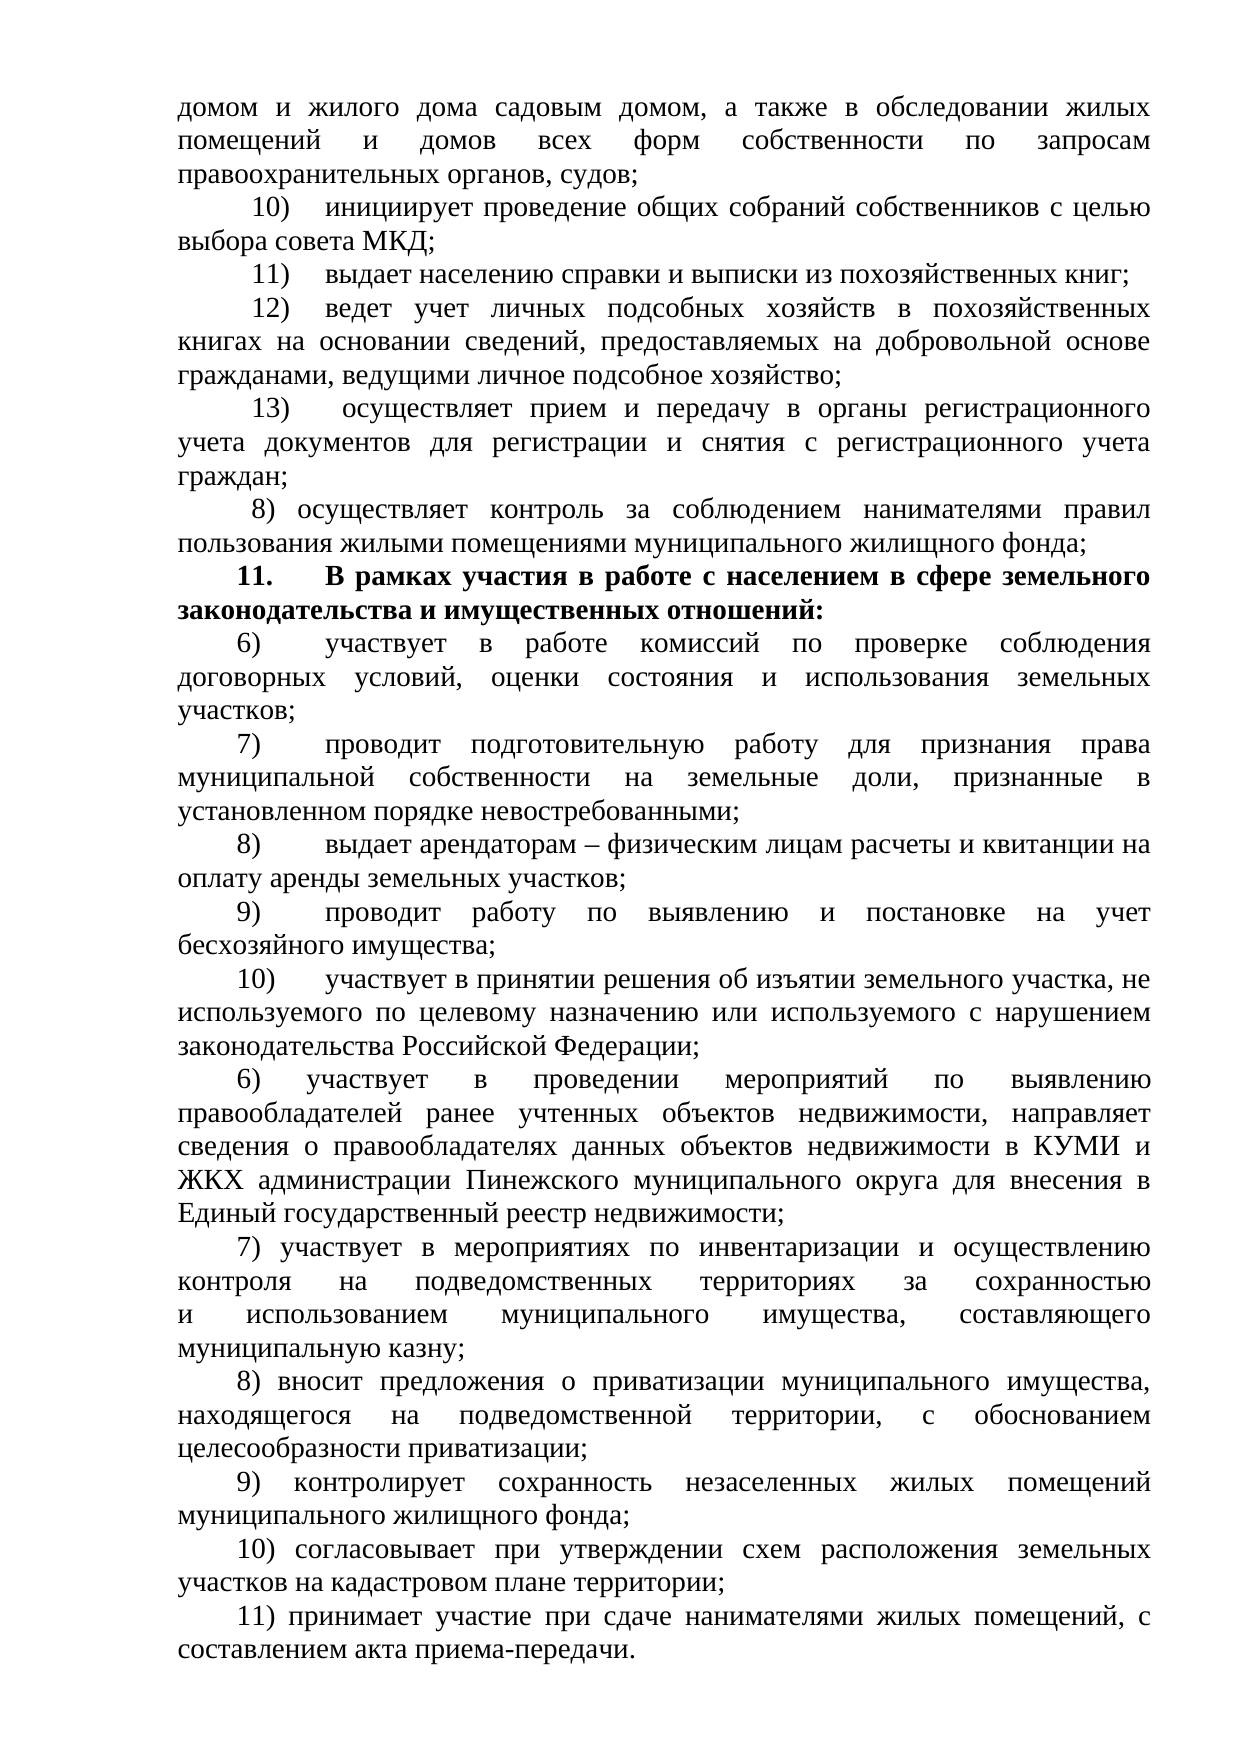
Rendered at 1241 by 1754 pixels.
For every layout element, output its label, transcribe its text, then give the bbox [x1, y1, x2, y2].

text 8) вносит предложения о приватизации муниципального имущества, находящегося на подведомственной территории, с обоснованием целесообразности приватизации; [177, 1363, 1152, 1464]
list выдает арендаторам – физическим лицам расчеты и квитанции на оплату аренды земельных участков; [177, 827, 1152, 894]
list осуществляет прием и передачу в органы регистрационного учета документов для регистрации и снятия с регистрационного учета граждан; [177, 391, 1152, 491]
list инициирует проведение общих собраний собственников с целью выбора совета МКД; [177, 189, 1152, 256]
text 8) осуществляет контроль за соблюдением нанимателями правил пользования жилыми помещениями муниципального жилищного фонда; [177, 491, 1152, 558]
text 11) принимает участие при сдаче нанимателями жилых помещений, с составлением акта приема-передачи. [177, 1598, 1152, 1665]
list участвует в работе комиссий по проверке соблюдения договорных условий, оценки состояния и использования земельных участков; [177, 625, 1152, 726]
list выдает населению справки и выписки из похозяйственных книг; [177, 256, 1152, 290]
list проводит подготовительную работу для признания права муниципальной собственности на земельные доли, признанные в установленном порядке невостребованными; [177, 726, 1152, 827]
list проводит работу по выявлению и постановке на учет бесхозяйного имущества; [177, 894, 1152, 961]
text 9) контролирует сохранность незаселенных жилых помещений муниципального жилищного фонда; [177, 1464, 1152, 1531]
list участвует в принятии решения об изъятии земельного участка, не используемого по целевому назначению или используемого с нарушением законодательства Российской Федерации; [177, 961, 1152, 1061]
list В рамках участия в работе с населением в сфере земельного законодательства и имущественных отношений: [177, 558, 1152, 625]
list ведет учет личных подсобных хозяйств в похозяйственных книгах на основании сведений, предоставляемых на добровольной основе гражданами, ведущими личное подсобное хозяйство; [177, 290, 1152, 391]
text 6) участвует в проведении мероприятий по выявлению правообладателей ранее учтенных объектов недвижимости, направляет сведения о правообладателях данных объектов недвижимости в КУМИ и ЖКХ администрации Пинежского муниципального округа для внесения в Единый государственный реестр недвижимости; [177, 1061, 1152, 1229]
text 10) согласовывает при утверждении схем расположения земельных участков на кадастровом плане территории; [177, 1531, 1152, 1598]
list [177, 89, 1152, 189]
text 7) участвует в мероприятиях по инвентаризации и осуществлению контроля на подведомственных территориях за сохранностью и использованием муниципального имущества, составляющего муниципальную казну; [177, 1229, 1152, 1363]
